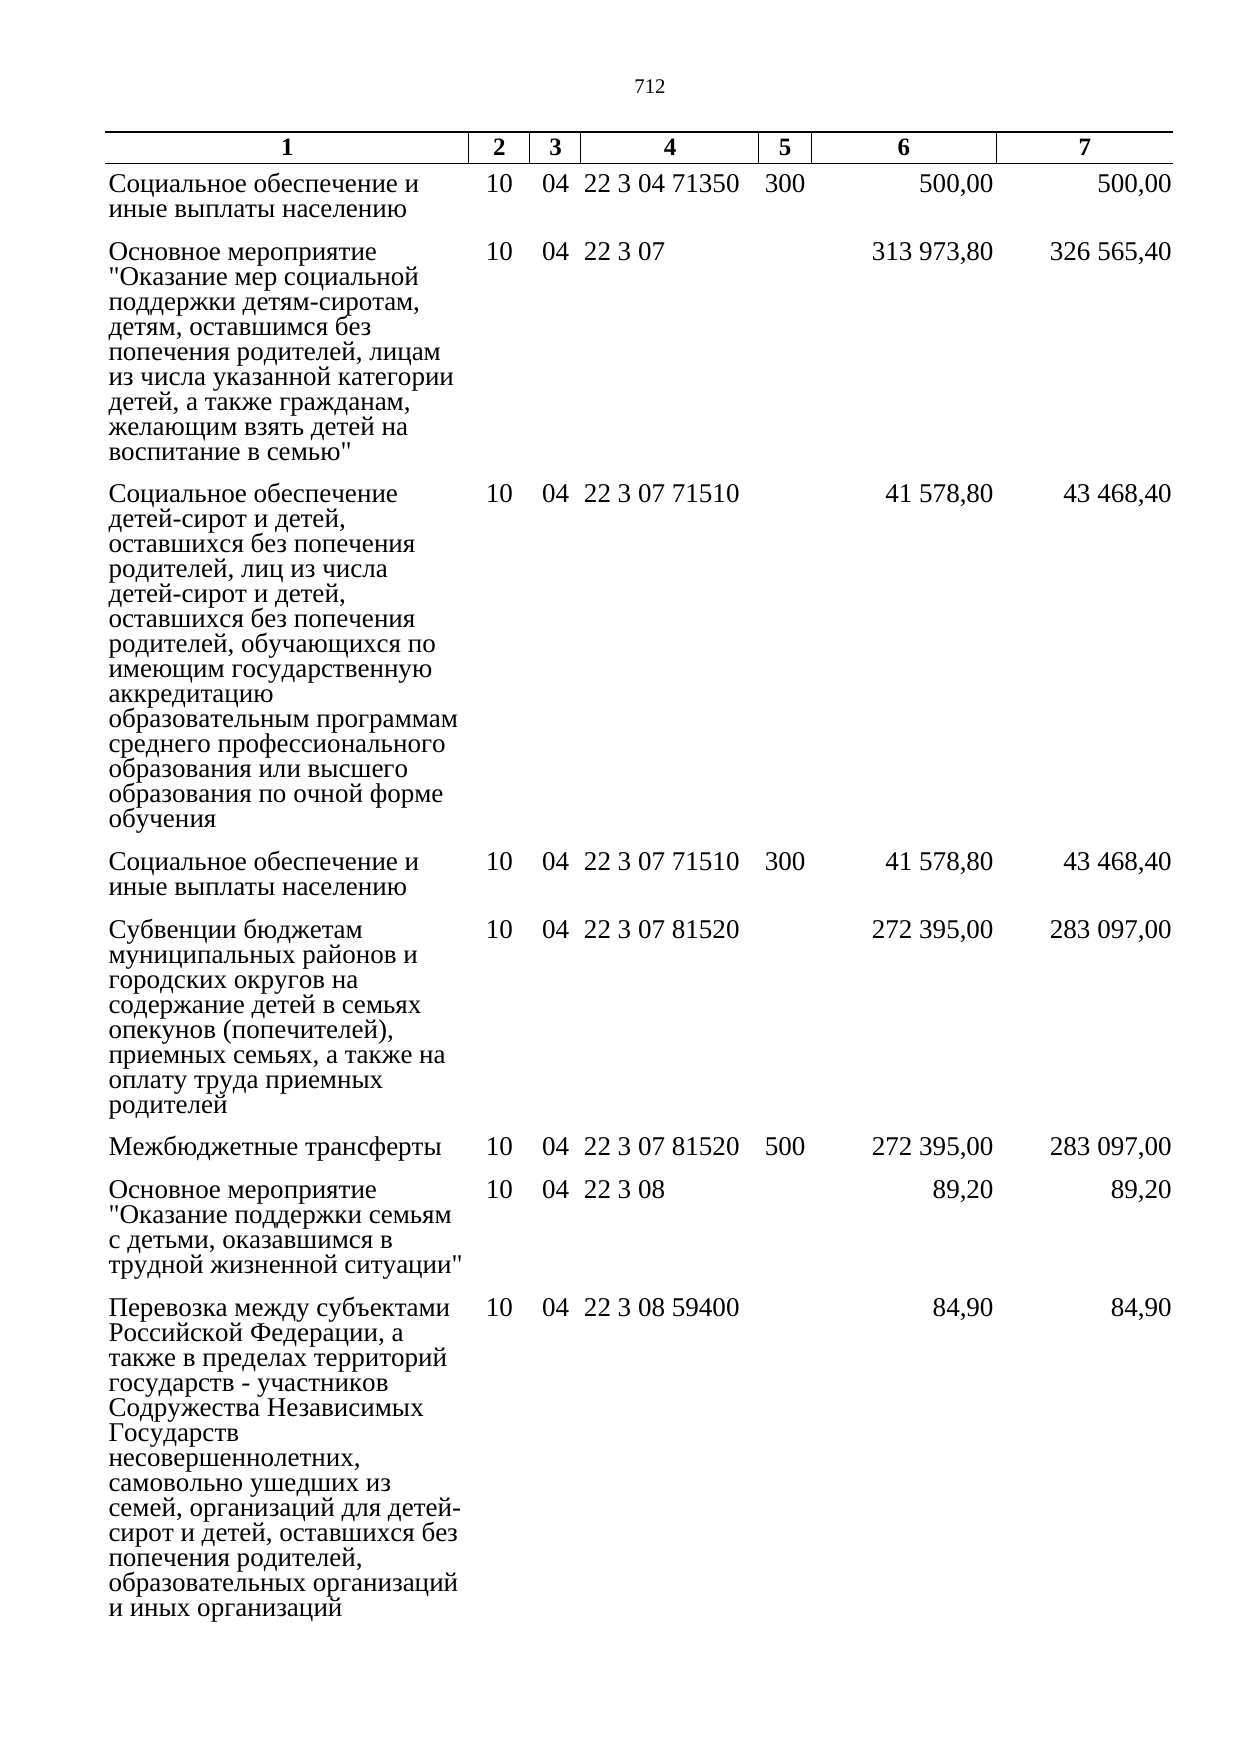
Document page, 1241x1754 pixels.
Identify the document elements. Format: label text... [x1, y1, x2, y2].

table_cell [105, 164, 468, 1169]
table_header 3 [530, 133, 580, 163]
table_header 7 [997, 133, 1173, 163]
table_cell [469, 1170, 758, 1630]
table_header 4 [581, 133, 758, 163]
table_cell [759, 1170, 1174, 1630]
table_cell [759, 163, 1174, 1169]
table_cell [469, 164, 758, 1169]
table_header 5 [759, 133, 811, 163]
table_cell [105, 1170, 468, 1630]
table_header 1 [105, 133, 468, 163]
table_header 6 [812, 133, 996, 163]
table_header 2 [469, 133, 529, 163]
